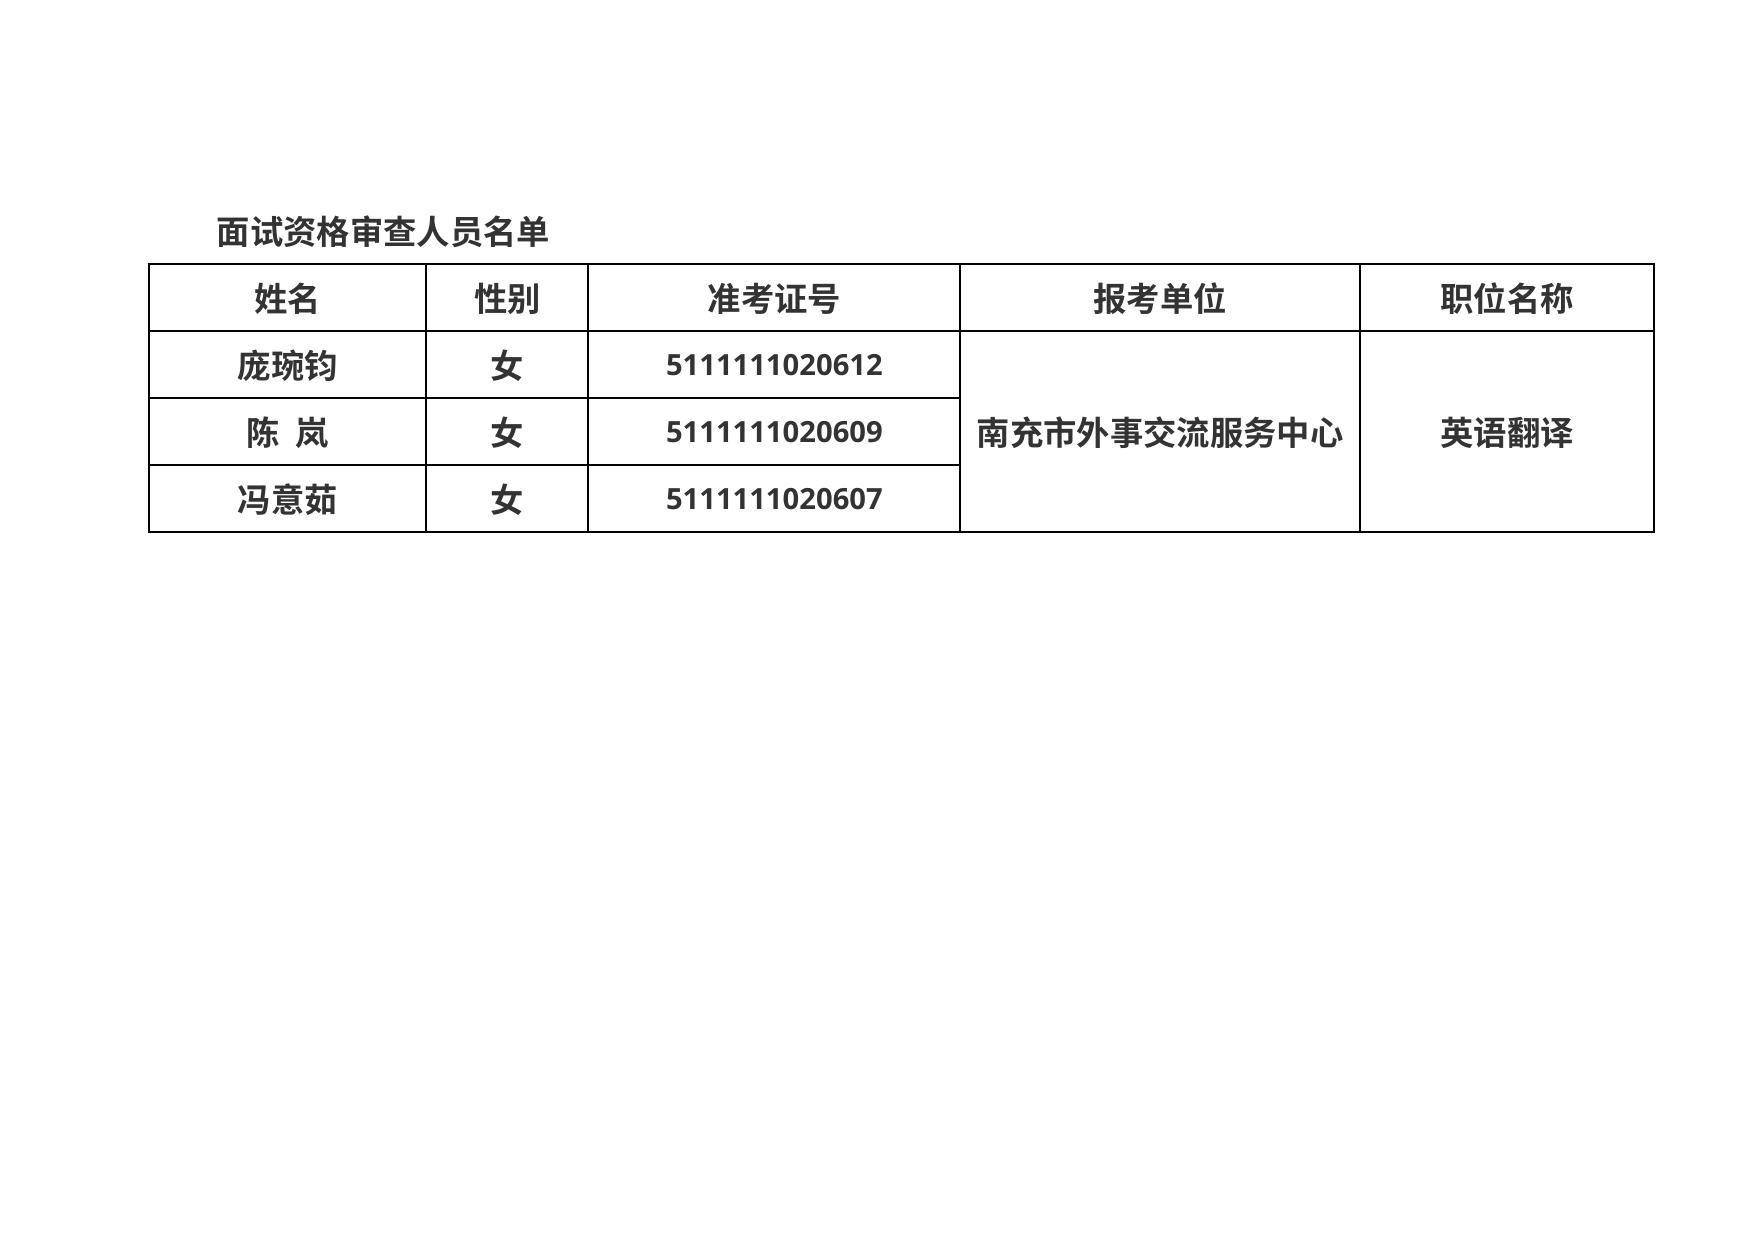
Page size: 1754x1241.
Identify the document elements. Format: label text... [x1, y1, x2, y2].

table_cell 陈 岚 [150, 399, 425, 464]
table_header 准考证号 [589, 265, 959, 330]
table_header 报考单位 [961, 265, 1359, 330]
table_header 职位名称 [1361, 265, 1653, 330]
table_cell 5111111020609 [589, 399, 959, 464]
table_cell 冯意茹 [150, 466, 425, 531]
table_cell 5111111020612 [589, 332, 959, 397]
table_cell 女 [427, 399, 587, 464]
table_cell 女 [427, 332, 587, 397]
table_cell 5111111020607 [589, 466, 959, 531]
table_cell 女 [427, 466, 587, 531]
table_header 姓名 [150, 265, 425, 330]
text 面试资格审查人员名单 [150, 198, 1604, 263]
table_cell 南充市外事交流服务中心 [961, 332, 1359, 531]
table_header 性别 [427, 265, 587, 330]
table_cell 英语翻译 [1361, 332, 1653, 531]
table_cell 庞琬钧 [150, 332, 425, 397]
